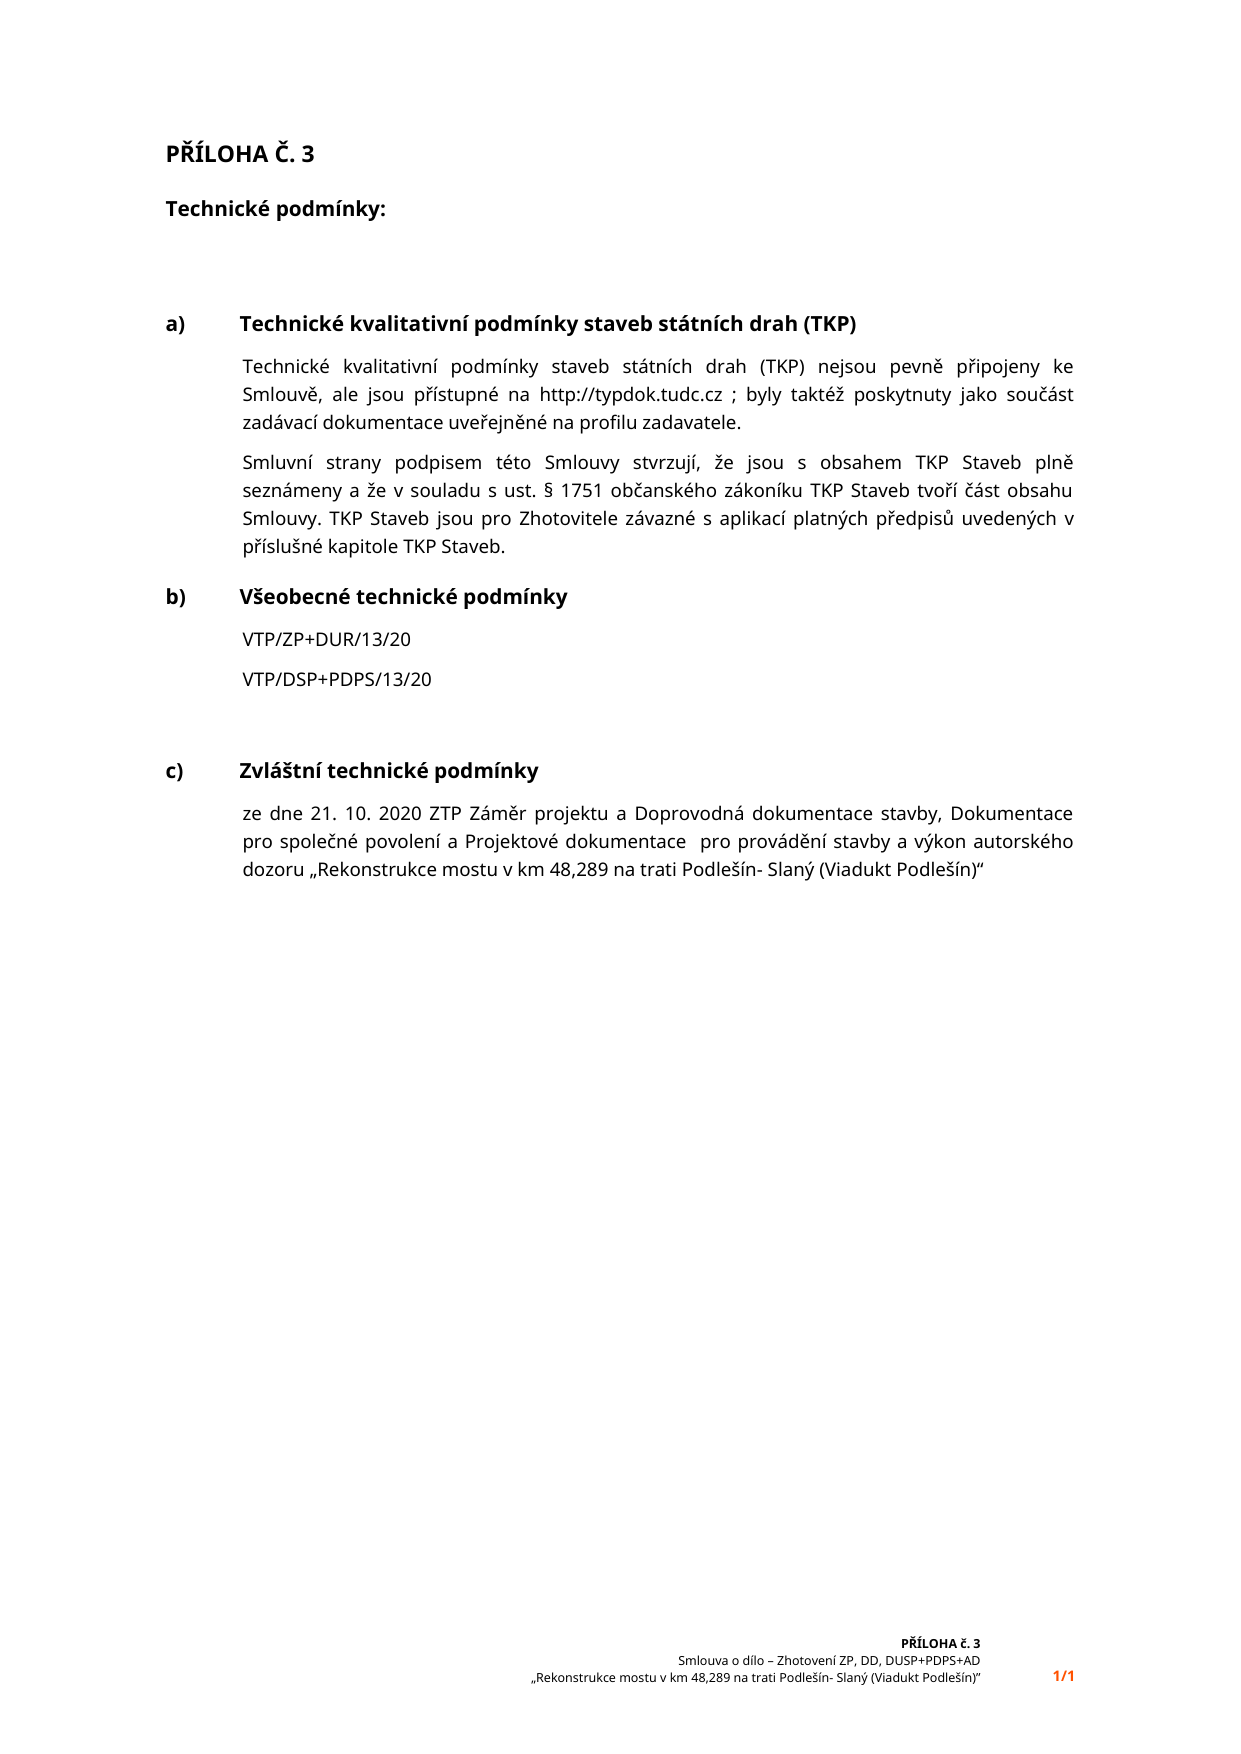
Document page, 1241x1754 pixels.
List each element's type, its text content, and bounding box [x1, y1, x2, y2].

text b) Všeobecné technické podmínky [165, 582, 1075, 611]
text Příloha č. 3 [165, 138, 1075, 170]
text VTP/ZP+DUR/13/20 [242, 626, 1075, 652]
text a) Technické kvalitativní podmínky staveb státních drah (TKP) [165, 309, 1075, 338]
text Technické kvalitativní podmínky staveb státních drah (TKP) nejsou pevně připojeny ke Smlouvě, ale jsou přístupné na http://typdok.tudc.cz ; byly taktéž poskytnuty jako součást zadávací dokumentace uveřejněné na profilu zadavatele. [242, 353, 1075, 434]
text Technické podmínky: [165, 194, 1075, 222]
text Smluvní strany podpisem této Smlouvy stvrzují, že jsou s obsahem TKP Staveb plně seznámeny a že v souladu s ust. § 1751 občanského zákoníku TKP Staveb tvoří část obsahu Smlouvy. TKP Staveb jsou pro Zhotovitele závazné s aplikací platných předpisů uvedených v příslušné kapitole TKP Staveb. [242, 449, 1075, 559]
text ze dne 21. 10. 2020 ZTP Záměr projektu a Doprovodná dokumentace stavby, Dokumentace pro společné povolení a Projektové dokumentace pro provádění stavby a výkon autorského dozoru [242, 800, 1075, 881]
text c) Zvláštní technické podmínky [165, 756, 1075, 784]
text VTP/DSP+PDPS/13/20 [242, 667, 1075, 692]
